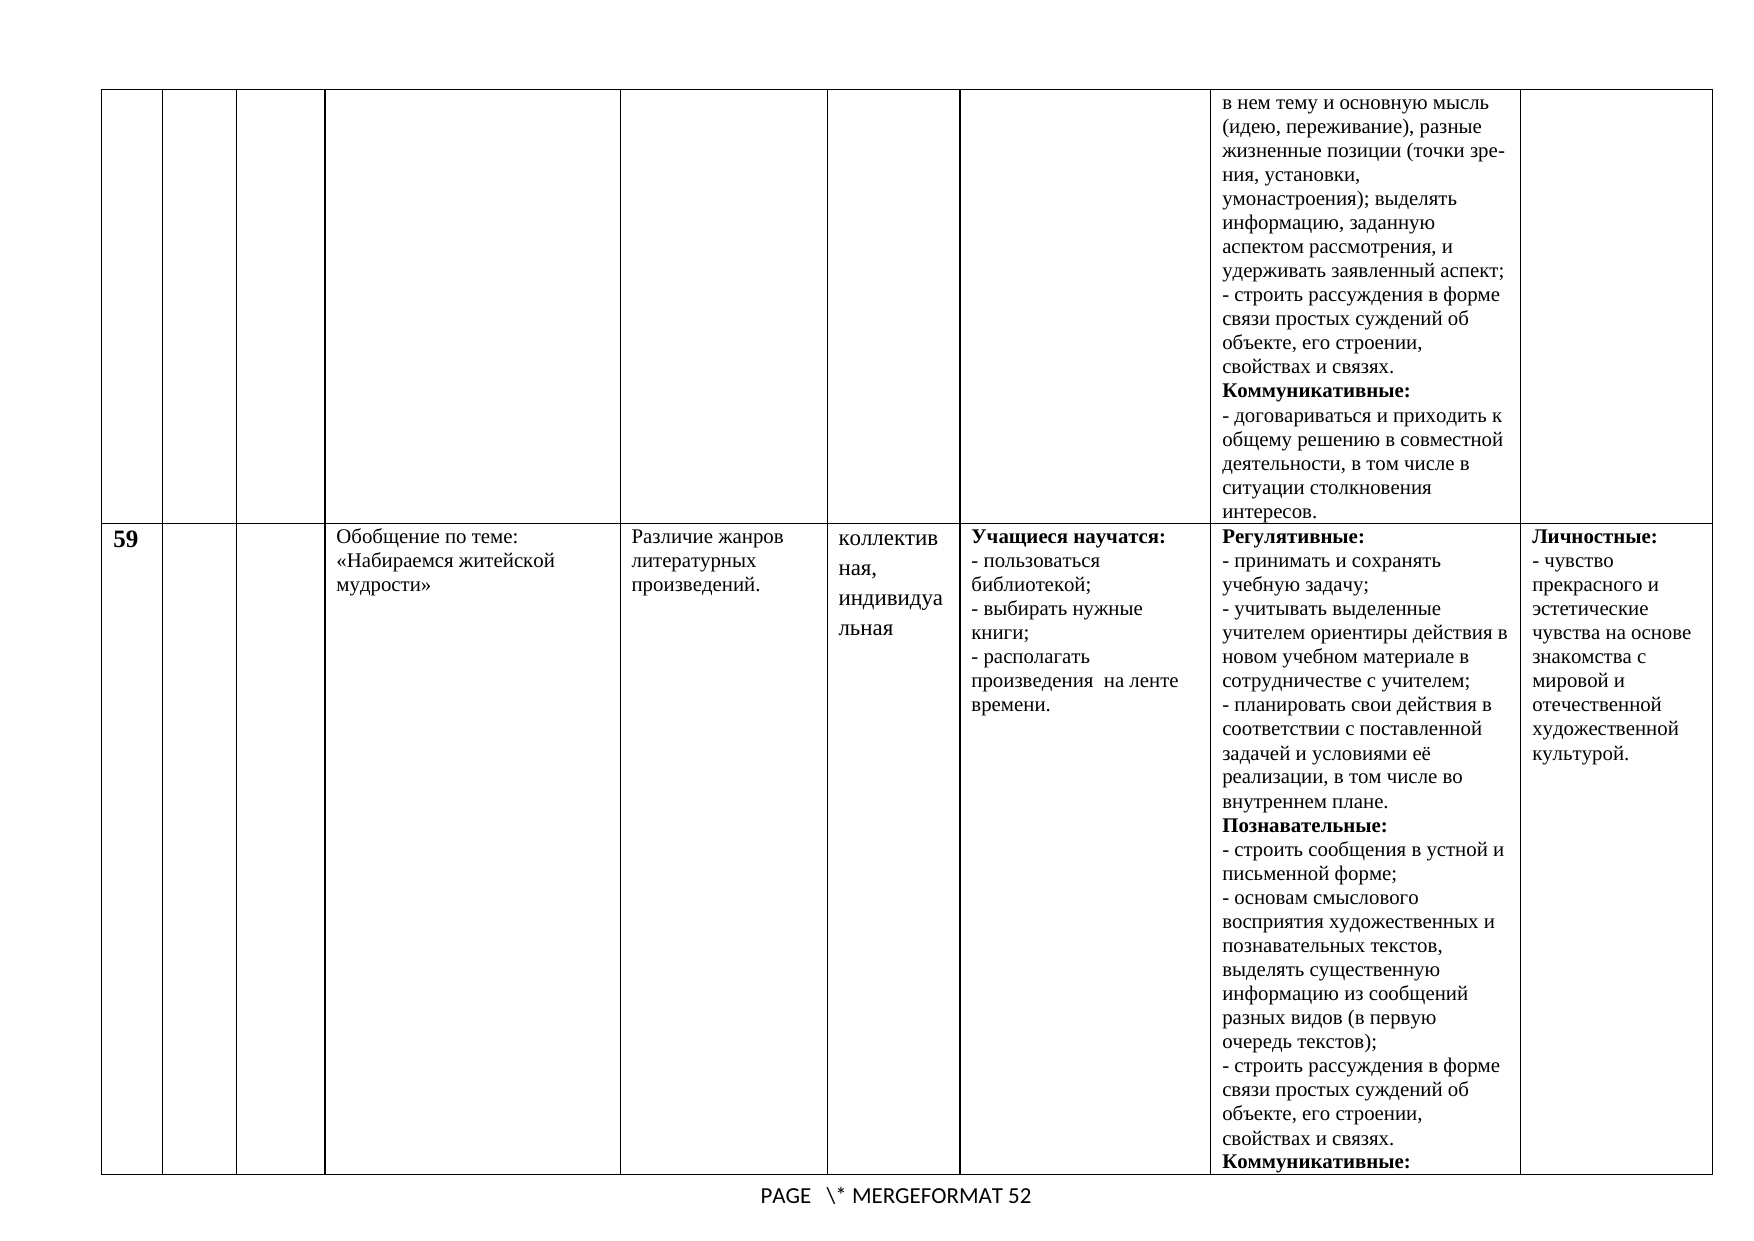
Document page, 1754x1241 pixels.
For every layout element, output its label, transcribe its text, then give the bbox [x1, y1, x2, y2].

table_cell [163, 524, 236, 1173]
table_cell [961, 524, 1210, 1173]
table_cell [237, 90, 324, 523]
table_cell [961, 90, 1210, 523]
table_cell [1211, 90, 1520, 523]
table_cell [163, 90, 236, 523]
table_cell [237, 524, 324, 1173]
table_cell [1211, 524, 1520, 1173]
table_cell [326, 90, 620, 523]
table_cell 58 [102, 90, 162, 523]
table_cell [621, 90, 827, 523]
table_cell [1521, 90, 1712, 523]
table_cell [828, 90, 959, 523]
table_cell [326, 524, 620, 1173]
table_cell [621, 524, 827, 1173]
table_cell 59 [102, 524, 162, 1173]
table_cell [828, 524, 959, 1173]
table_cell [1521, 524, 1712, 1173]
